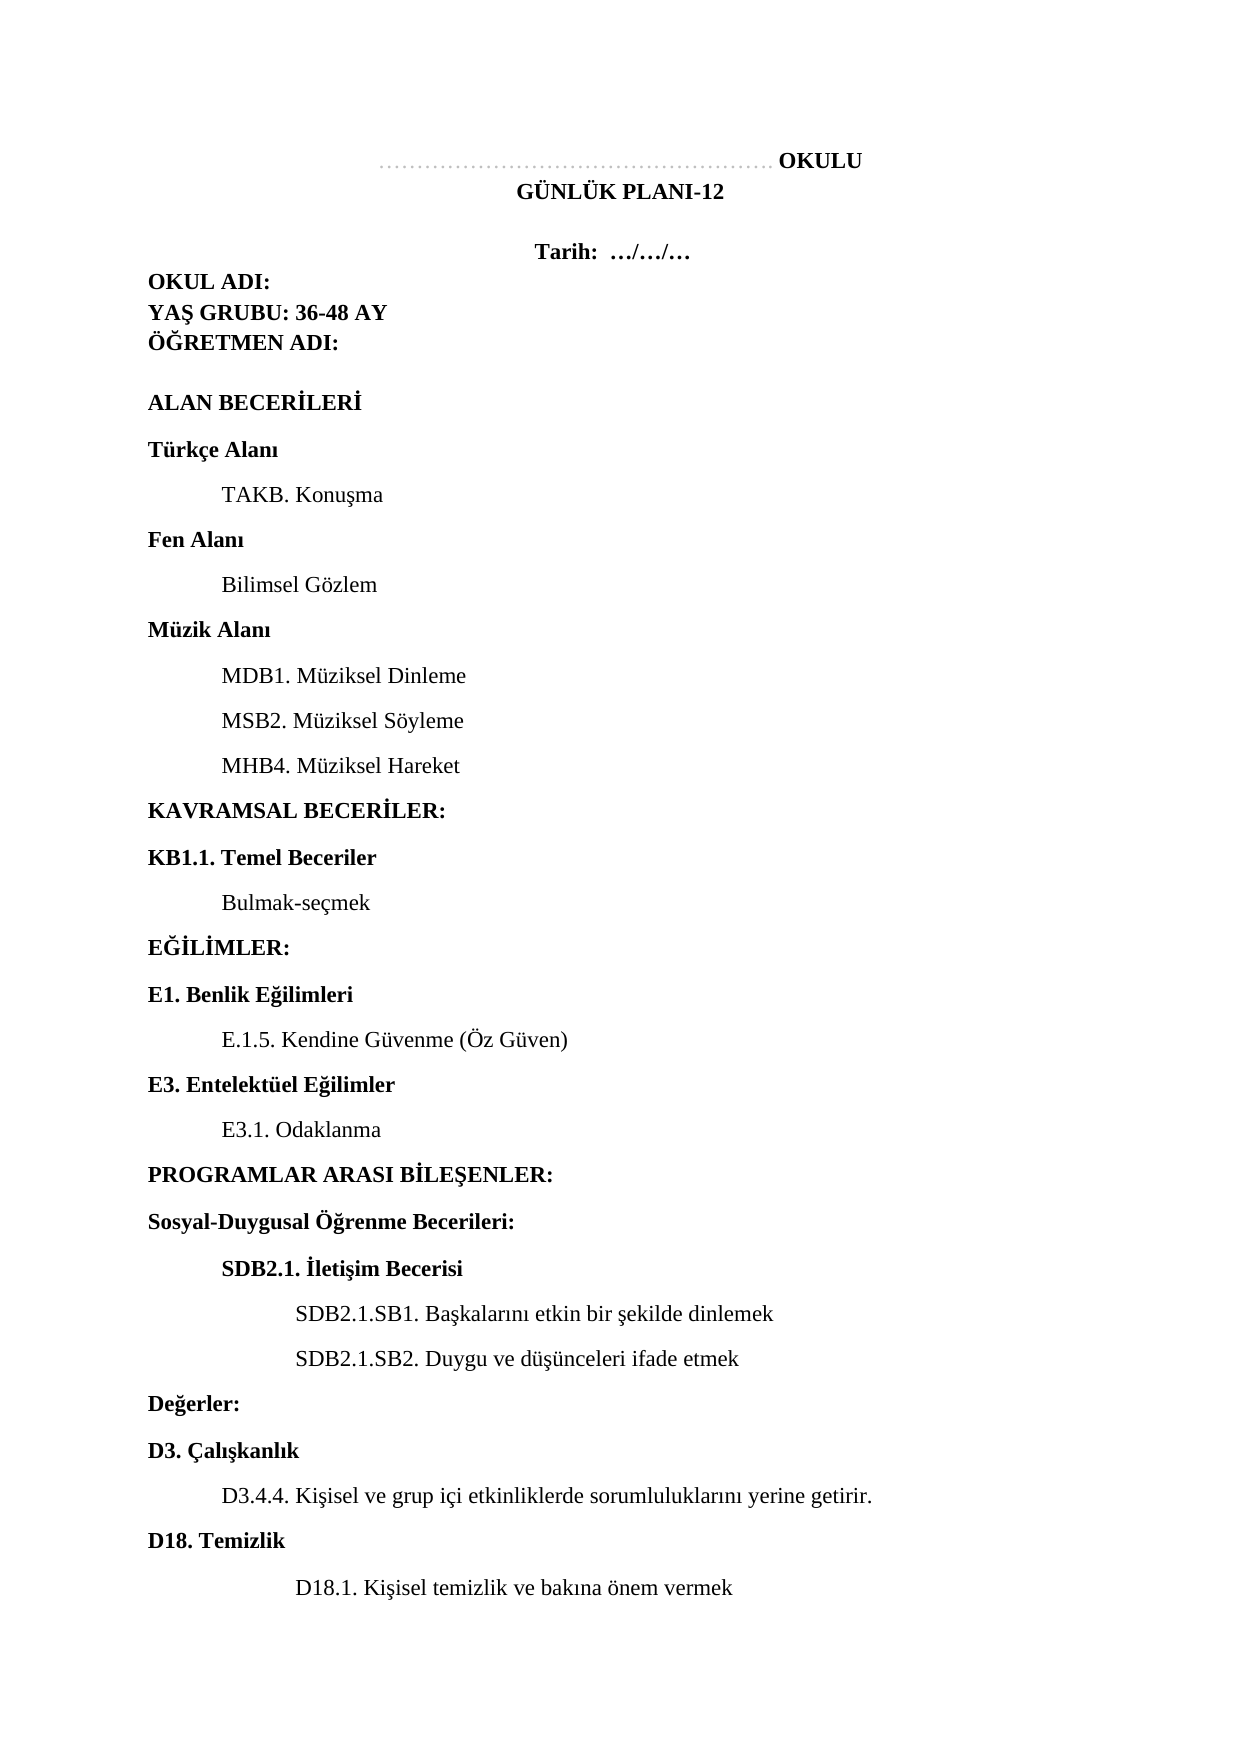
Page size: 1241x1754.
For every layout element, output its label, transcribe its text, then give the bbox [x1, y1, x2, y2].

text Fen Alanı [148, 526, 1093, 553]
text E.1.5. Kendine Güvenme (Öz Güven) [148, 1026, 1093, 1052]
text E3. Entelektüel Eğilimler [148, 1071, 1093, 1097]
text MSB2. Müziksel Söyleme [148, 707, 1093, 733]
text ……………………………………………. OKULU [148, 148, 1093, 174]
text GÜNLÜK PLANI-12 [148, 178, 1093, 204]
text KAVRAMSAL BECERİLER: [148, 797, 1093, 823]
text KB1.1. Temel Beceriler [148, 844, 1093, 870]
text PROGRAMLAR ARASI BİLEŞENLER: [148, 1161, 1093, 1188]
text ÖĞRETMEN ADI: [148, 329, 1093, 355]
text SDB2.1.SB2. Duygu ve düşünceleri ifade etmek [221, 1345, 1093, 1372]
text E3.1. Odaklanma [148, 1116, 1093, 1143]
text E1. Benlik Eğilimleri [148, 981, 1093, 1007]
text EĞİLİMLER: [148, 934, 1093, 960]
text Müzik Alanı [148, 617, 1093, 643]
text OKUL ADI: [148, 268, 1093, 295]
text SDB2.1.SB1. Başkalarını etkin bir şekilde dinlemek [221, 1300, 1093, 1327]
text Sosyal-Duygusal Öğrenme Becerileri: [148, 1208, 1093, 1234]
text Bulmak-seçmek [148, 889, 1093, 915]
text Bilimsel Gözlem [148, 571, 1093, 598]
text SDB2.1. İletişim Becerisi [148, 1255, 1093, 1281]
text Tarih: …/…/… [133, 238, 1093, 264]
text YAŞ GRUBU: 36-48 AY [148, 299, 1093, 325]
text MDB1. Müziksel Dinleme [148, 662, 1093, 688]
text ALAN BECERİLERİ [148, 389, 1093, 416]
text D3. Çalışkanlık [148, 1437, 1093, 1464]
text D18. Temizlik [148, 1527, 1093, 1554]
text Değerler: [148, 1390, 1093, 1417]
text MHB4. Müziksel Hareket [148, 752, 1093, 778]
text TAKB. Konuşma [148, 481, 1093, 508]
text Türkçe Alanı [148, 436, 1093, 462]
text D3.4.4. Kişisel ve grup içi etkinliklerde sorumluluklarını yerine getirir. [148, 1482, 1093, 1509]
text D18.1. Kişisel temizlik ve bakına önem vermek [148, 1574, 1093, 1601]
